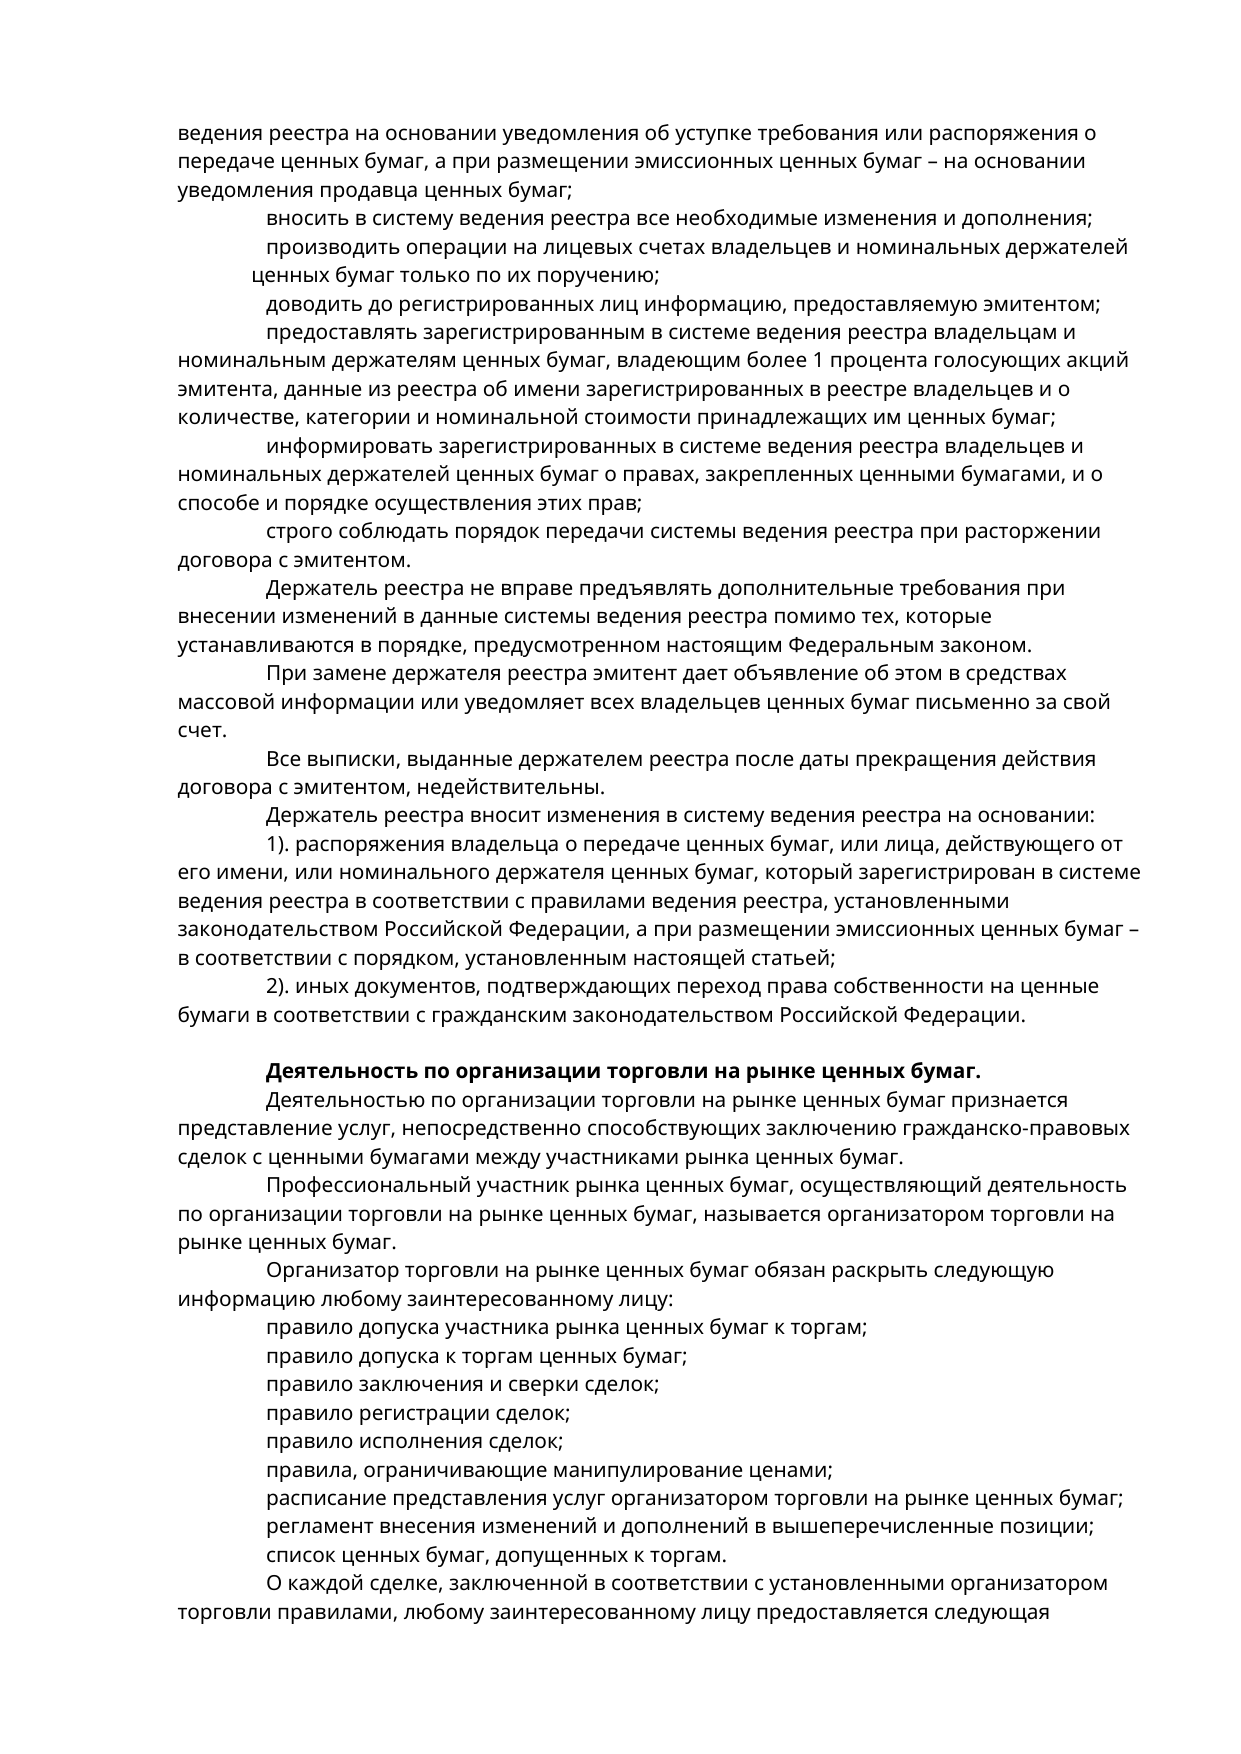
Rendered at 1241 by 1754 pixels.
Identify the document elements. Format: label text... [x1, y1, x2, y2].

text строго соблюдать порядок передачи системы ведения реестра при расторжении договора с эмитентом. [177, 516, 1152, 573]
text вносить в систему ведения реестра все необходимые изменения и дополнения; [177, 203, 1152, 232]
text список ценных бумаг, допущенных к торгам. [177, 1540, 1152, 1568]
text правило допуска участника рынка ценных бумаг к торгам; [177, 1312, 1152, 1341]
text правило заключения и сверки сделок; [177, 1369, 1152, 1398]
text расписание представления услуг организатором торговли на рынке ценных бумаг; [177, 1483, 1152, 1512]
text Все выписки, выданные держателем реестра после даты прекращения действия договора с эмитентом, недействительны. [177, 744, 1152, 801]
text регламент внесения изменений и дополнений в вышеперечисленные позиции; [177, 1512, 1152, 1540]
text Деятельностью по организации торговли на рынке ценных бумаг признается представление услуг, непосредственно способствующих заключению гражданско-правовых сделок с ценными бумагами между участниками рынка ценных бумаг. [177, 1085, 1152, 1170]
text 1). распоряжения владельца о передаче ценных бумаг, или лица, действующего от его имени, или номинального держателя ценных бумаг, который зарегистрирован в системе ведения реестра в соответствии с правилами ведения реестра, установленными законодательством Российской Федерации, а при размещении эмиссионных ценных бумаг – в соответствии с порядком, установленным настоящей статьей; [177, 829, 1152, 971]
text Деятельность по организации торговли на рынке ценных бумаг. [177, 1057, 1152, 1085]
text правило допуска к торгам ценных бумаг; [177, 1341, 1152, 1369]
text При замене держателя реестра эмитент дает объявление об этом в средствах массовой информации или уведомляет всех владельцев ценных бумаг письменно за свой счет. [177, 658, 1152, 744]
text Профессиональный участник рынка ценных бумаг, осуществляющий деятельность по организации торговли на рынке ценных бумаг, называется организатором торговли на рынке ценных бумаг. [177, 1170, 1152, 1256]
text доводить до регистрированных лиц информацию, предоставляемую эмитентом; [177, 289, 1152, 317]
text правила, ограничивающие манипулирование ценами; [177, 1455, 1152, 1483]
text 2). иных документов, подтверждающих переход права собственности на ценные бумаги в соответствии с гражданским законодательством Российской Федерации. [177, 971, 1152, 1028]
text предоставлять зарегистрированным в системе ведения реестра владельцам и номинальным держателям ценных бумаг, владеющим более 1 процента голосующих акций эмитента, данные из реестра об имени зарегистрированных в реестре владельцев и о количестве, категории и номинальной стоимости принадлежащих им ценных бумаг; [177, 317, 1152, 431]
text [177, 118, 1152, 203]
text правило регистрации сделок; [177, 1398, 1152, 1426]
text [177, 1568, 1152, 1625]
text Держатель реестра не вправе предъявлять дополнительные требования при внесении изменений в данные системы ведения реестра помимо тех, которые устанавливаются в порядке, предусмотренном настоящим Федеральным законом. [177, 573, 1152, 658]
text правило исполнения сделок; [177, 1426, 1152, 1455]
text информировать зарегистрированных в системе ведения реестра владельцев и номинальных держателей ценных бумаг о правах, закрепленных ценными бумагами, и о способе и порядке осуществления этих прав; [177, 431, 1152, 516]
text Организатор торговли на рынке ценных бумаг обязан раскрыть следующую информацию любому заинтересованному лицу: [177, 1256, 1152, 1312]
text Держатель реестра вносит изменения в систему ведения реестра на основании: [177, 801, 1152, 829]
text производить операции на лицевых счетах владельцев и номинальных держателей ценных бумаг только по их поручению; [177, 232, 1152, 289]
